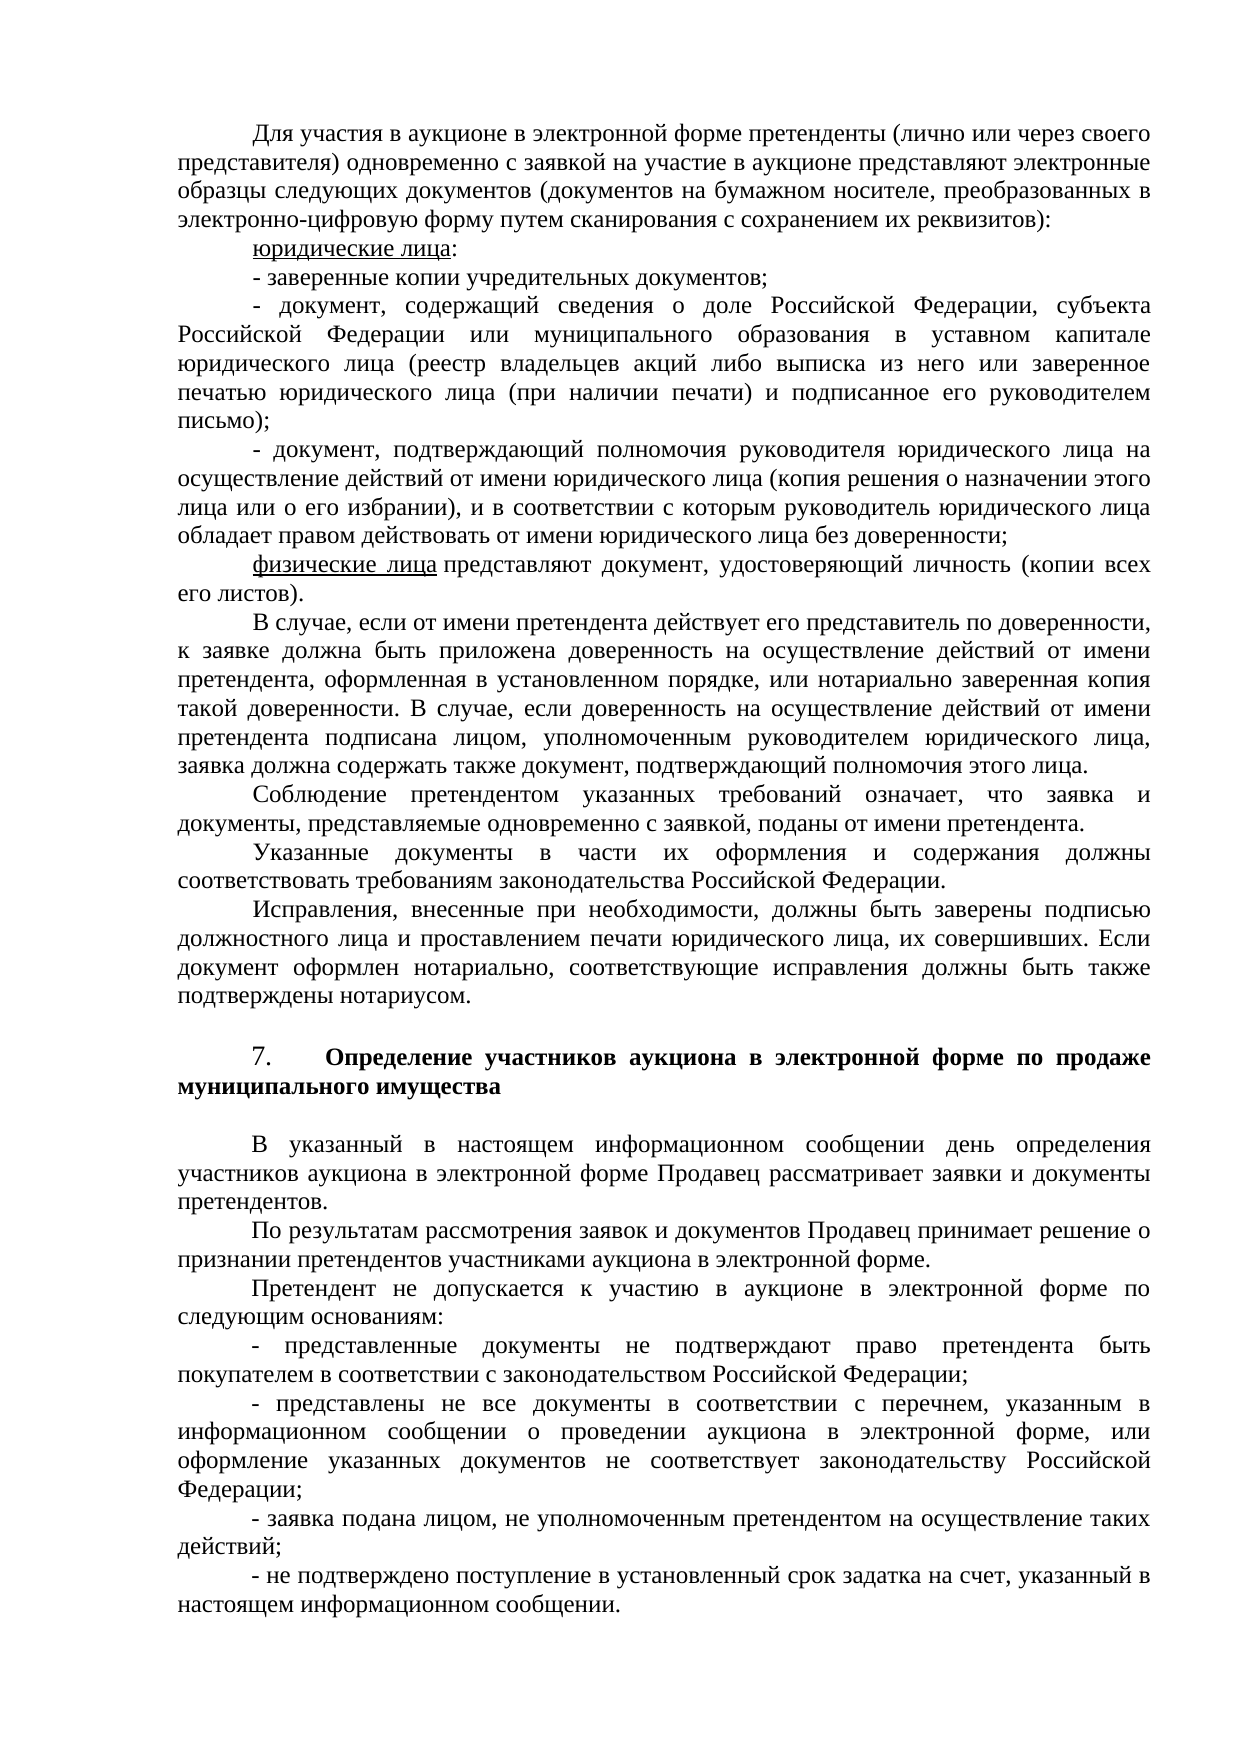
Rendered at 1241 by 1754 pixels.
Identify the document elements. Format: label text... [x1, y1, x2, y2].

text Указанные документы в части их оформления и содержания должны соответствовать требованиям законодательства Российской Федерации. [177, 837, 1152, 894]
text - представленные документы не подтверждают право претендента быть покупателем в соответствии с законодательством Российской Федерации; [177, 1330, 1152, 1388]
text - заверенные копии учредительных документов; [177, 262, 1152, 291]
text Претендент не допускается к участию в аукционе в электронной форме по следующим основаниям: [177, 1273, 1152, 1330]
list Определение участников аукциона в электронной форме по продаже муниципального имущества [177, 1038, 1152, 1100]
text - документ, подтверждающий полномочия руководителя юридического лица на осуществление действий от имени юридического лица (копия решения о назначении этого лица или о его избрании), и в соответствии с которым руководитель юридического лица обладает правом действовать от имени юридического лица без доверенности; [177, 434, 1152, 549]
text физические лица представляют документ, удостоверяющий личность (копии всех его листов). [177, 549, 1152, 607]
text - представлены не все документы в соответствии с перечнем, указанным в информационном сообщении о проведении аукциона в электронной форме, или оформление указанных документов не соответствует законодательству Российской Федерации; [177, 1388, 1152, 1503]
text - не подтверждено поступление в установленный срок задатка на счет, указанный в настоящем информационном сообщении. [177, 1560, 1152, 1618]
text В случае, если от имени претендента действует его представитель по доверенности, к заявке должна быть приложена доверенность на осуществление действий от имени претендента, оформленная в установленном порядке, или нотариально заверенная копия такой доверенности. В случае, если доверенность на осуществление действий от имени претендента подписана лицом, уполномоченным руководителем юридического лица, заявка должна содержать также документ, подтверждающий полномочия этого лица. [177, 607, 1152, 779]
text - документ, содержащий сведения о доле Российской Федерации, субъекта Российской Федерации или муниципального образования в уставном капитале юридического лица (реестр владельцев акций либо выписка из него или заверенное печатью юридического лица (при наличии печати) и подписанное его руководителем письмо); [177, 291, 1152, 434]
text По результатам рассмотрения заявок и документов Продавец принимает решение о признании претендентов участниками аукциона в электронной форме. [177, 1215, 1152, 1273]
text - заявка подана лицом, не уполномоченным претендентом на осуществление таких действий; [177, 1503, 1152, 1560]
text Соблюдение претендентом указанных требований означает, что заявка и документы, представляемые одновременно с заявкой, поданы от имени претендента. [177, 779, 1152, 837]
text юридические лица: [177, 233, 1152, 262]
text Для участия в аукционе в электронной форме претенденты (лично или через своего представителя) одновременно с заявкой на участие в аукционе представляют электронные образцы следующих документов (документов на бумажном носителе, преобразованных в электронно-цифровую форму путем сканирования с сохранением их реквизитов): [177, 118, 1152, 233]
text Исправления, внесенные при необходимости, должны быть заверены подписью должностного лица и проставлением печати юридического лица, их совершивших. Если документ оформлен нотариально, соответствующие исправления должны быть также подтверждены нотариусом. [177, 894, 1152, 1009]
text В указанный в настоящем информационном сообщении день определения участников аукциона в электронной форме Продавец рассматривает заявки и документы претендентов. [177, 1129, 1152, 1215]
